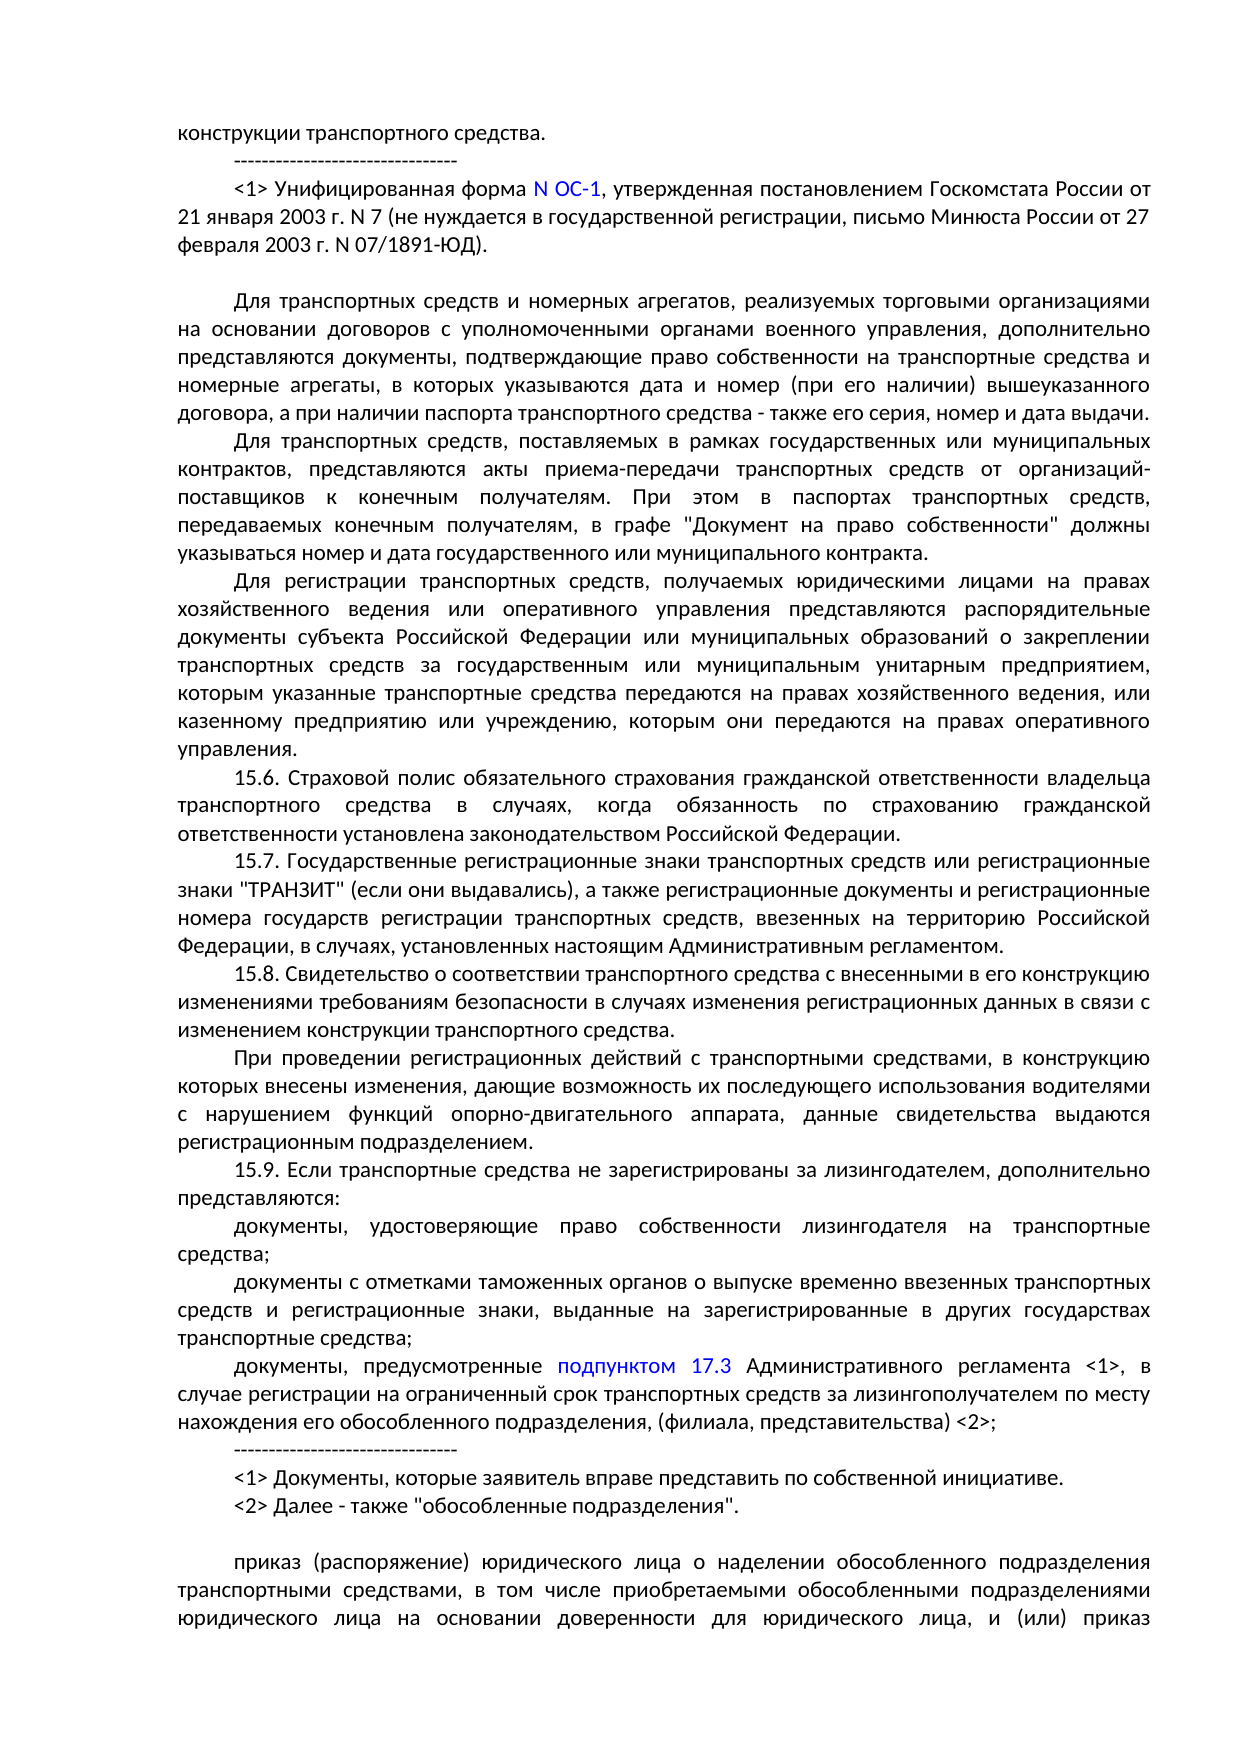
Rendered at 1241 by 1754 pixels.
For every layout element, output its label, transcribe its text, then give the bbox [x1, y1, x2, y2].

text <1> Документы, которые заявитель вправе представить по собственной инициативе. [177, 1463, 1152, 1491]
text 15.6. Страховой полис обязательного страхования гражданской ответственности владельца транспортного средства в случаях, когда обязанность по страхованию гражданской ответственности установлена законодательством Российской Федерации. [177, 763, 1152, 847]
text 15.8. Свидетельство о соответствии транспортного средства с внесенными в его конструкцию изменениями требованиям безопасности в случаях изменения регистрационных данных в связи с изменением конструкции транспортного средства. [177, 959, 1152, 1043]
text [177, 1547, 1152, 1631]
text -------------------------------- [177, 146, 1152, 174]
text <2> Далее - также "обособленные подразделения". [177, 1491, 1152, 1519]
text Для транспортных средств, поставляемых в рамках государственных или муниципальных контрактов, представляются акты приема-передачи транспортных средств от организаций-поставщиков к конечным получателям. При этом в паспортах транспортных средств, передаваемых конечным получателям, в графе "Документ на право собственности" должны указываться номер и дата государственного или муниципального контракта. [177, 426, 1152, 566]
text -------------------------------- [177, 1435, 1152, 1463]
text При проведении регистрационных действий с транспортными средствами, в конструкцию которых внесены изменения, дающие возможность их последующего использования водителями с нарушением функций опорно-двигательного аппарата, данные свидетельства выдаются регистрационным подразделением. [177, 1043, 1152, 1155]
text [177, 118, 1152, 146]
text 15.9. Если транспортные средства не зарегистрированы за лизингодателем, дополнительно представляются: [177, 1155, 1152, 1211]
text документы, удостоверяющие право собственности лизингодателя на транспортные средства; [177, 1211, 1152, 1267]
text Для транспортных средств и номерных агрегатов, реализуемых торговыми организациями на основании договоров с уполномоченными органами военного управления, дополнительно представляются документы, подтверждающие право собственности на транспортные средства и номерные агрегаты, в которых указываются дата и номер (при его наличии) вышеуказанного договора, а при наличии паспорта транспортного средства - также его серия, номер и дата выдачи. [177, 286, 1152, 426]
text Для регистрации транспортных средств, получаемых юридическими лицами на правах хозяйственного ведения или оперативного управления представляются распорядительные документы субъекта Российской Федерации или муниципальных образований о закреплении транспортных средств за государственным или муниципальным унитарным предприятием, которым указанные транспортные средства передаются на правах хозяйственного ведения, или казенному предприятию или учреждению, которым они передаются на правах оперативного управления. [177, 566, 1152, 763]
text документы с отметками таможенных органов о выпуске временно ввезенных транспортных средств и регистрационные знаки, выданные на зарегистрированные в других государствах транспортные средства; [177, 1267, 1152, 1351]
text документы, предусмотренные подпунктом 17.3 Административного регламента <1>, в случае регистрации на ограниченный срок транспортных средств за лизингополучателем по месту нахождения его обособленного подразделения, (филиала, представительства) <2>; [177, 1351, 1152, 1435]
text <1> Унифицированная форма N ОС-1, утвержденная постановлением Госкомстата России от 21 января 2003 г. N 7 (не нуждается в государственной регистрации, письмо Минюста России от 27 февраля 2003 г. N 07/1891-ЮД). [177, 174, 1152, 258]
text 15.7. Государственные регистрационные знаки транспортных средств или регистрационные знаки "ТРАНЗИТ" (если они выдавались), а также регистрационные документы и регистрационные номера государств регистрации транспортных средств, ввезенных на территорию Российской Федерации, в случаях, установленных настоящим Административным регламентом. [177, 847, 1152, 959]
